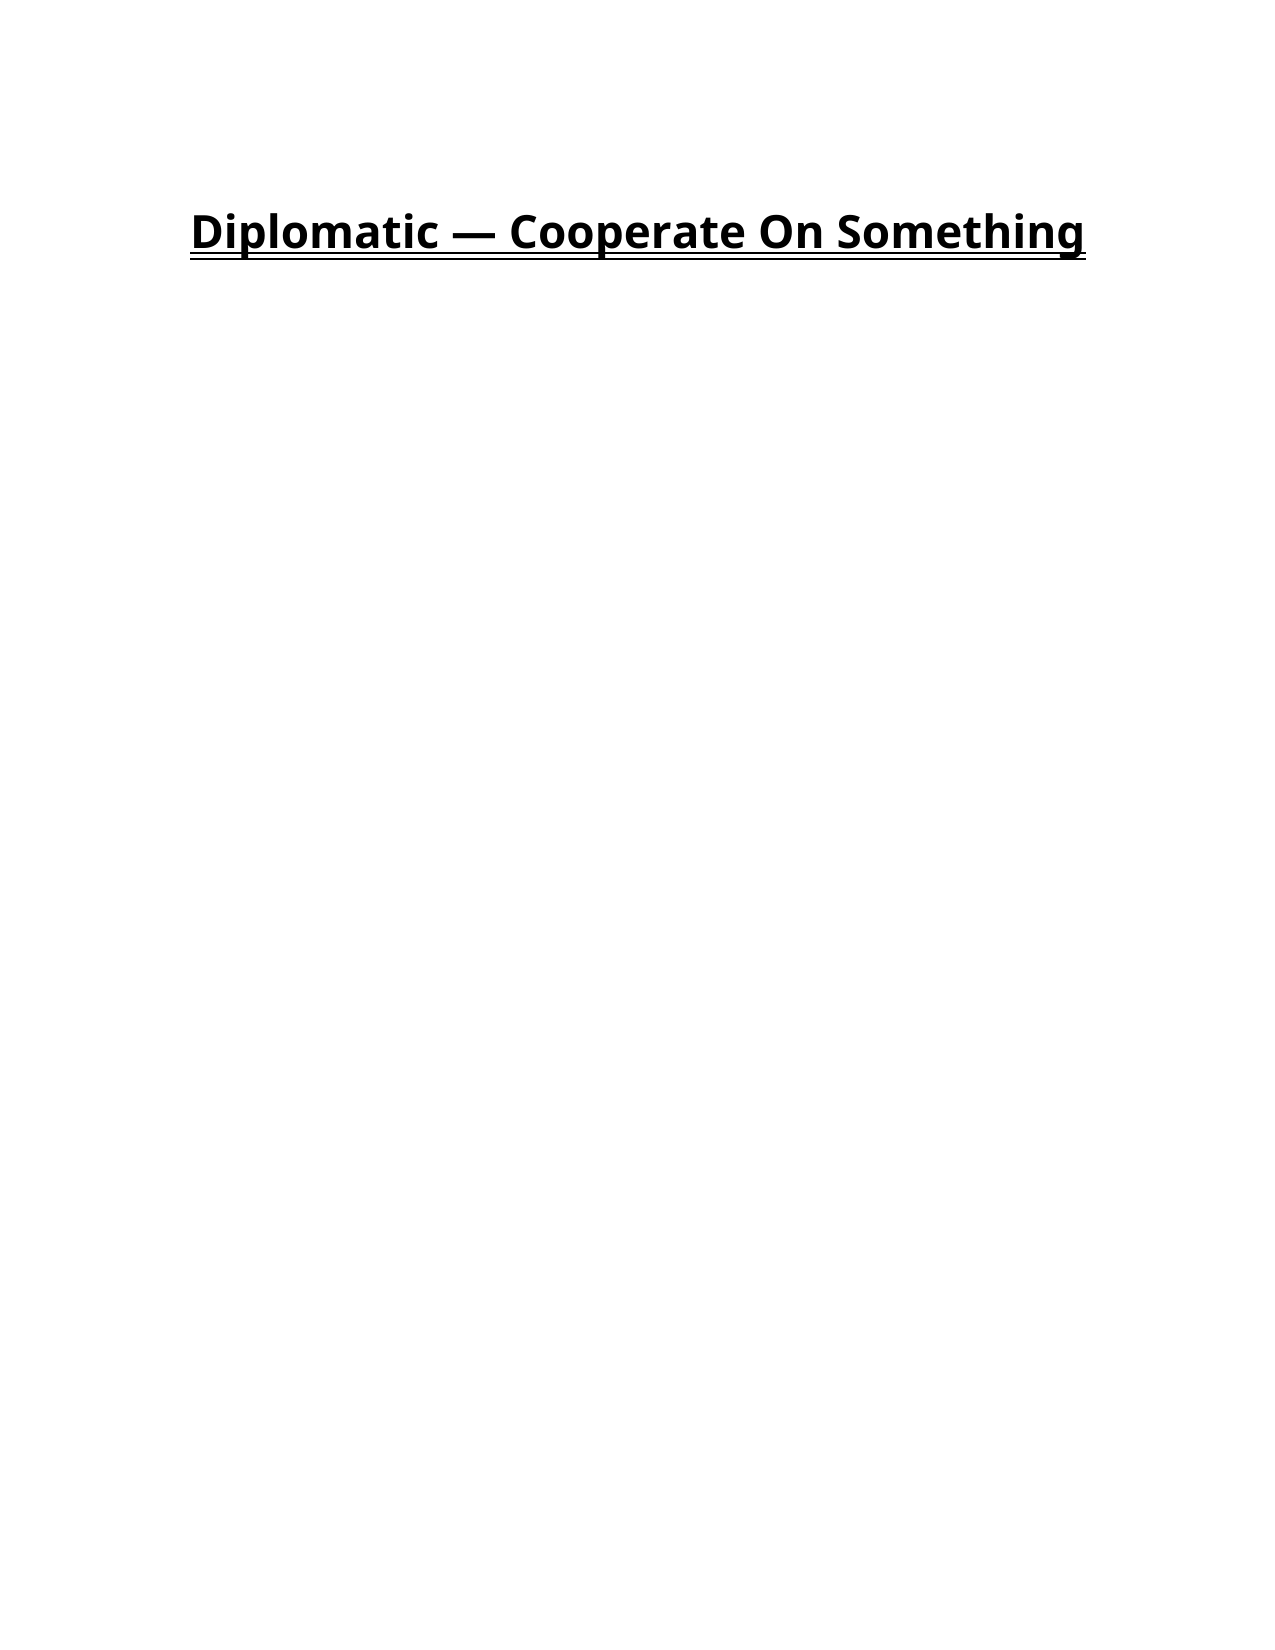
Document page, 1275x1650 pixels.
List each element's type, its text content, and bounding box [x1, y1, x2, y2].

subtitle Diplomatic — Cooperate On Something [187, 200, 1087, 262]
